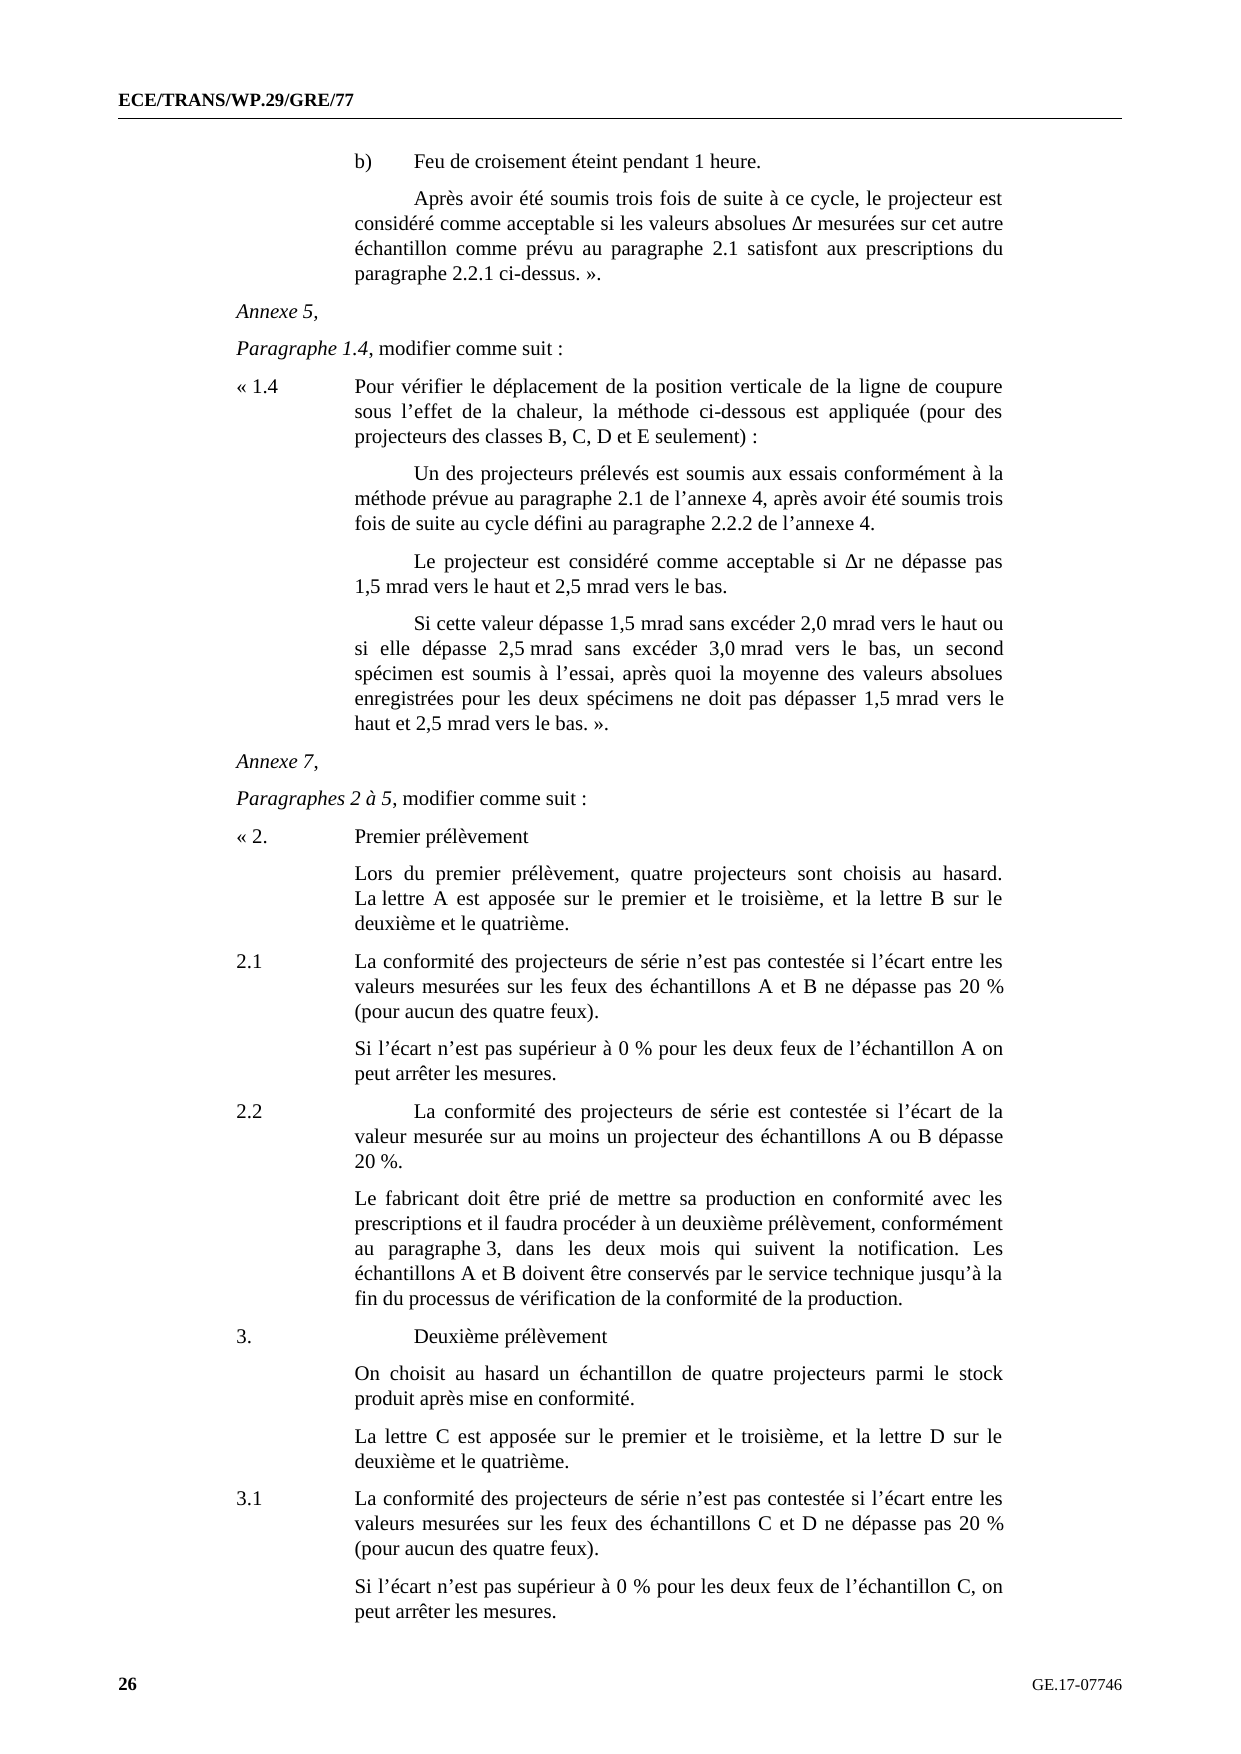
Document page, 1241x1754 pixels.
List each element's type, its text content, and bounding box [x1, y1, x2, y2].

text Paragraphes 2 à 5, modifier comme suit : [236, 785, 1004, 810]
text Paragraphe 1.4, modifier comme suit : [236, 335, 1004, 360]
text 2.1 La conformité des projecteurs de série n’est pas contestée si l’écart entre les valeurs mesurées sur les feux des échantillons A et B ne dépasse pas 20 % (pour aucun des quatre feux). [236, 948, 1004, 1023]
text 3. Deuxième prélèvement [236, 1323, 1004, 1348]
text « 1.4 Pour vérifier le déplacement de la position verticale de la ligne de coupure sous l’effet de la chaleur, la méthode ci-dessous est appliquée (pour des projecteurs des classes B, C, D et E seulement) : [236, 373, 1004, 448]
text Un des projecteurs prélevés est soumis aux essais conformément à la méthode prévue au paragraphe 2.1 de l’annexe 4, après avoir été soumis trois fois de suite au cycle défini au paragraphe 2.2.2 de l’annexe 4. [354, 460, 1004, 535]
text Si cette valeur dépasse 1,5 mrad sans excéder 2,0 mrad vers le haut ou si elle dépasse 2,5 mrad sans excéder 3,0 mrad vers le bas, un second spécimen est soumis à l’essai, après quoi la moyenne des valeurs absolues enregistrées pour les deux spécimens ne doit pas dépasser 1,5 mrad vers le haut et 2,5 mrad vers le bas. ». [354, 610, 1004, 735]
text Le projecteur est considéré comme acceptable si ∆r ne dépasse pas 1,5 mrad vers le haut et 2,5 mrad vers le bas. [354, 548, 1004, 598]
text 3.1 La conformité des projecteurs de série n’est pas contestée si l’écart entre les valeurs mesurées sur les feux des échantillons C et D ne dépasse pas 20 % (pour aucun des quatre feux). [236, 1485, 1004, 1560]
text On choisit au hasard un échantillon de quatre projecteurs parmi le stock produit après mise en conformité. [354, 1360, 1004, 1410]
text La lettre C est apposée sur le premier et le troisième, et la lettre D sur le deuxième et le quatrième. [354, 1423, 1004, 1473]
text Si l’écart n’est pas supérieur à 0 % pour les deux feux de l’échantillon A on peut arrêter les mesures. [354, 1035, 1004, 1085]
text Si l’écart n’est pas supérieur à 0 % pour les deux feux de l’échantillon C, on peut arrêter les mesures. [354, 1573, 1004, 1623]
text Annexe 5, [236, 298, 1004, 323]
text « 2. Premier prélèvement [236, 823, 1004, 848]
text Le fabricant doit être prié de mettre sa production en conformité avec les prescriptions et il faudra procéder à un deuxième prélèvement, conformément au paragraphe 3, dans les deux mois qui suivent la notification. Les échantillons A et B doivent être conservés par le service technique jusqu’à la fin du processus de vérification de la conformité de la production. [354, 1185, 1004, 1310]
text Lors du premier prélèvement, quatre projecteurs sont choisis au hasard. La lettre A est apposée sur le premier et le troisième, et la lettre B sur le deuxième et le quatrième. [354, 860, 1004, 935]
text Annexe 7, [236, 748, 1004, 773]
text b) Feu de croisement éteint pendant 1 heure. [354, 148, 1004, 173]
text 2.2 La conformité des projecteurs de série est contestée si l’écart de la valeur mesurée sur au moins un projecteur des échantillons A ou B dépasse 20 %. [236, 1098, 1004, 1173]
text Après avoir été soumis trois fois de suite à ce cycle, le projecteur est considéré comme acceptable si les valeurs absolues ∆r mesurées sur cet autre échantillon comme prévu au paragraphe 2.1 satisfont aux prescriptions du paragraphe 2.2.1 ci-dessus. ». [354, 185, 1004, 285]
